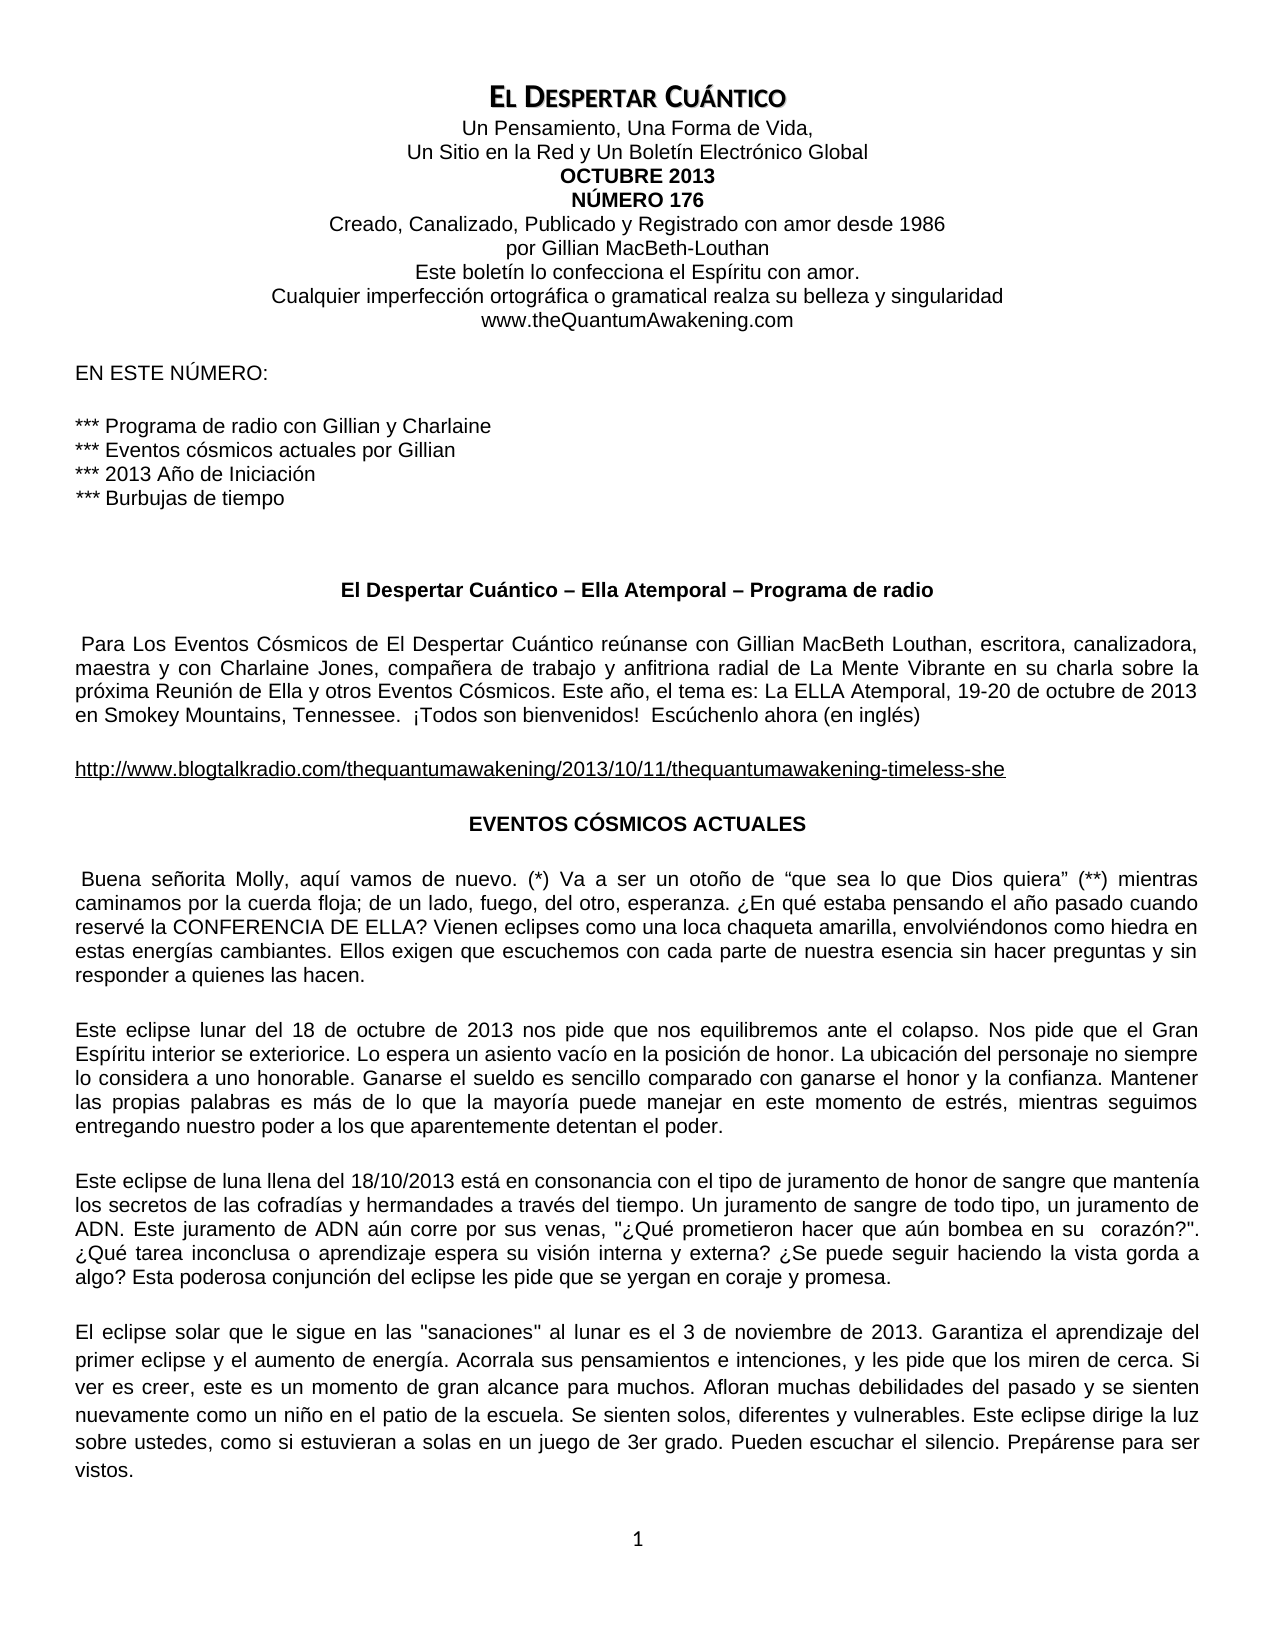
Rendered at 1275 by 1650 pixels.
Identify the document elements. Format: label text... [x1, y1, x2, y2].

text Cualquier imperfección ortográfica o gramatical realza su belleza y singularidad www.theQuantumAwakening.com [75, 283, 1200, 331]
text por Gillian MacBeth-Louthan [75, 236, 1200, 259]
text El Despertar Cuántico – Ella Atemporal – Programa de radio [75, 578, 1200, 602]
text Este boletín lo confecciona el Espíritu con amor. [75, 259, 1200, 283]
text Para Los Eventos Cósmicos de El Despertar Cuántico reúnanse con Gillian MacBeth Louthan, escritora, canalizadora, maestra y con Charlaine Jones, compañera de trabajo y anfitriona radial de La Mente Vibrante en su charla sobre la próxima Reunión de Ella y otros Eventos Cósmicos. Este año, el tema es: La ELLA Atemporal, 19-20 de octubre de 2013 en Smokey Mountains, Tennessee. ¡Todos son bienvenidos! Escúchenlo ahora (en inglés) [75, 631, 1200, 727]
text El Despertar Cuántico [75, 75, 1200, 116]
text Un Pensamiento, Una Forma de Vida, Un Sitio en la Red y Un Boletín Electrónico Global OCTUBRE 2013 [75, 116, 1200, 188]
text NÚMERO 176 Creado, Canalizado, Publicado y Registrado con amor desde 1986 [75, 188, 1200, 236]
text El eclipse solar que le sigue en las "sanaciones" al lunar es el 3 de noviembre de 2013. Garantiza el aprendizaje del primer eclipse y el aumento de energía. Acorrala sus pensamientos e intenciones, y les pide que los miren de cerca. Si ver es creer, este es un momento de gran alcance para muchos. Afloran muchas debilidades del pasado y se sienten nuevamente como un niño en el patio de la escuela. Se sienten solos, diferentes y vulnerables. Este eclipse dirige la luz sobre ustedes, como si estuvieran a solas en un juego de 3er grado. Pueden escuchar el silencio. Prepárense para ser vistos. [75, 1320, 1200, 1481]
text Este eclipse de luna llena del 18/10/2013 está en consonancia con el tipo de juramento de honor de sangre que mantenía los secretos de las cofradías y hermandades a través del tiempo. Un juramento de sangre de todo tipo, un juramento de ADN. Este juramento de ADN aún corre por sus venas, "¿Qué prometieron hacer que aún bombea en su corazón?". ¿Qué tarea inconclusa o aprendizaje espera su visión interna y externa? ¿Se puede seguir haciendo la vista gorda a algo? Esta poderosa conjunción del eclipse les pide que se yergan en coraje y promesa. [75, 1169, 1200, 1289]
text Buena señorita Molly, aquí vamos de nuevo. (*) Va a ser un otoño de “que sea lo que Dios quiera” (**) mientras caminamos por la cuerda floja; de un lado, fuego, del otro, esperanza. ¿En qué estaba pensando el año pasado cuando reservé la CONFERENCIA DE ELLA? Vienen eclipses como una loca chaqueta amarilla, envolviéndonos como hiedra en estas energías cambiantes. Ellos exigen que escuchemos con cada parte de nuestra esencia sin hacer preguntas y sin responder a quienes las hacen. [75, 867, 1200, 987]
text Este eclipse lunar del 18 de octubre de 2013 nos pide que nos equilibremos ante el colapso. Nos pide que el Gran Espíritu interior se exteriorice. Lo espera un asiento vacío en la posición de honor. La ubicación del personaje no siempre lo considera a uno honorable. Ganarse el sueldo es sencillo comparado con ganarse el honor y la confianza. Mantener las propias palabras es más de lo que la mayoría puede manejar en este momento de estrés, mientras seguimos entregando nuestro poder a los que aparentemente detentan el poder. [75, 1018, 1200, 1138]
text EVENTOS CÓSMICOS ACTUALES [75, 812, 1200, 836]
text *** Programa de radio con Gillian y Charlaine *** Eventos cósmicos actuales por Gillian *** 2013 Año de Iniciación *** Burbujas de tiempo [75, 414, 1200, 509]
text http://www.blogtalkradio.com/thequantumawakening/2013/10/11/thequantumawakening-timeless-she [75, 756, 1200, 780]
text EN ESTE NÚMERO: [75, 361, 1200, 384]
